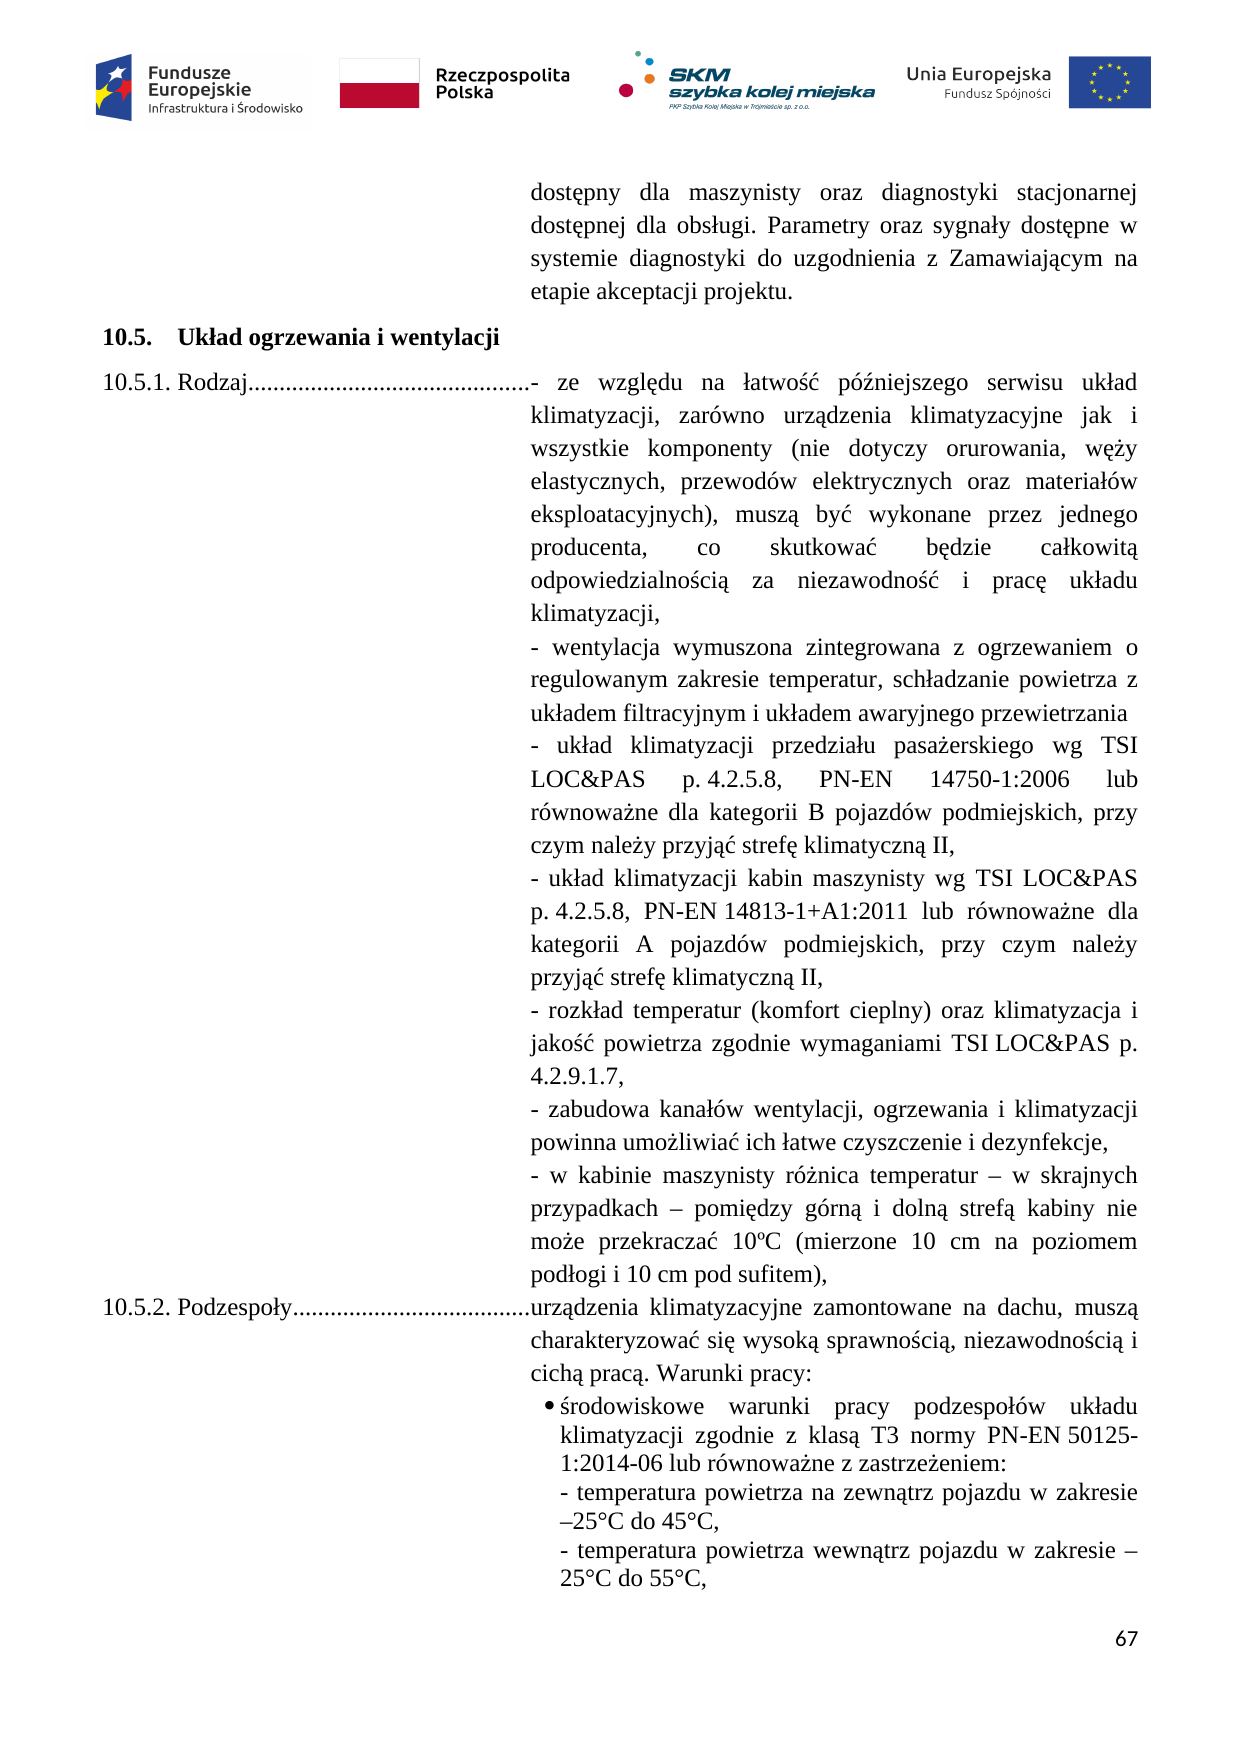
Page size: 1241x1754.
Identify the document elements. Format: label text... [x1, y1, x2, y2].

text 10.5.2. Podzespoły urządzenia klimatyzacyjne zamontowane na dachu, muszą charakteryzować się wysoką sprawnością, niezawodnością i cichą pracą. Warunki pracy: [102, 1292, 1138, 1387]
text 10.5.1. Rodzaj - ze względu na łatwość późniejszego serwisu układ klimatyzacji, zarówno urządzenia klimatyzacyjne jak i wszystkie komponenty (nie dotyczy orurowania, węży elastycznych, przewodów elektrycznych oraz materiałów eksploatacyjnych), muszą być wykonane przez jednego producenta, co skutkować będzie całkowitą odpowiedzialnością za niezawodność i pracę układu klimatyzacji, - wentylacja wymuszona zintegrowana z ogrzewaniem o regulowanym zakresie temperatur, schładzanie powietrza z układem filtracyjnym i układem awaryjnego przewietrzania - układ klimatyzacji przedziału pasażerskiego wg TSI LOC&PAS p. 4.2.5.8, PN-EN 14750-1:2006 lub równoważne dla kategorii B pojazdów podmiejskich, przy czym należy przyjąć strefę klimatyczną II, - układ klimatyzacji kabin maszynisty wg TSI LOC&PAS p. 4.2.5.8, PN-EN 14813-1+A1:2011 lub równoważne dla kategorii A pojazdów podmiejskich, przy czym należy przyjąć strefę klimatyczną II, - rozkład temperatur (komfort cieplny) oraz klimatyzacja i jakość powietrza zgodnie wymaganiami TSI LOC&PAS p. 4.2.9.1.7, - zabudowa kanałów wentylacji, ogrzewania i klimatyzacji powinna umożliwiać ich łatwe czyszczenie i dezynfekcje, - w kabinie maszynisty różnica temperatur – w skrajnych przypadkach – pomiędzy górną i dolną strefą kabiny nie może przekraczać 10ºC (mierzone 10 cm na poziomem podłogi i 10 cm pod sufitem), [102, 367, 1138, 1288]
picture [322, 41, 587, 125]
picture [85, 51, 311, 133]
picture [619, 51, 875, 110]
picture [889, 24, 1169, 141]
list Układ ogrzewania i wentylacji [102, 322, 1138, 351]
